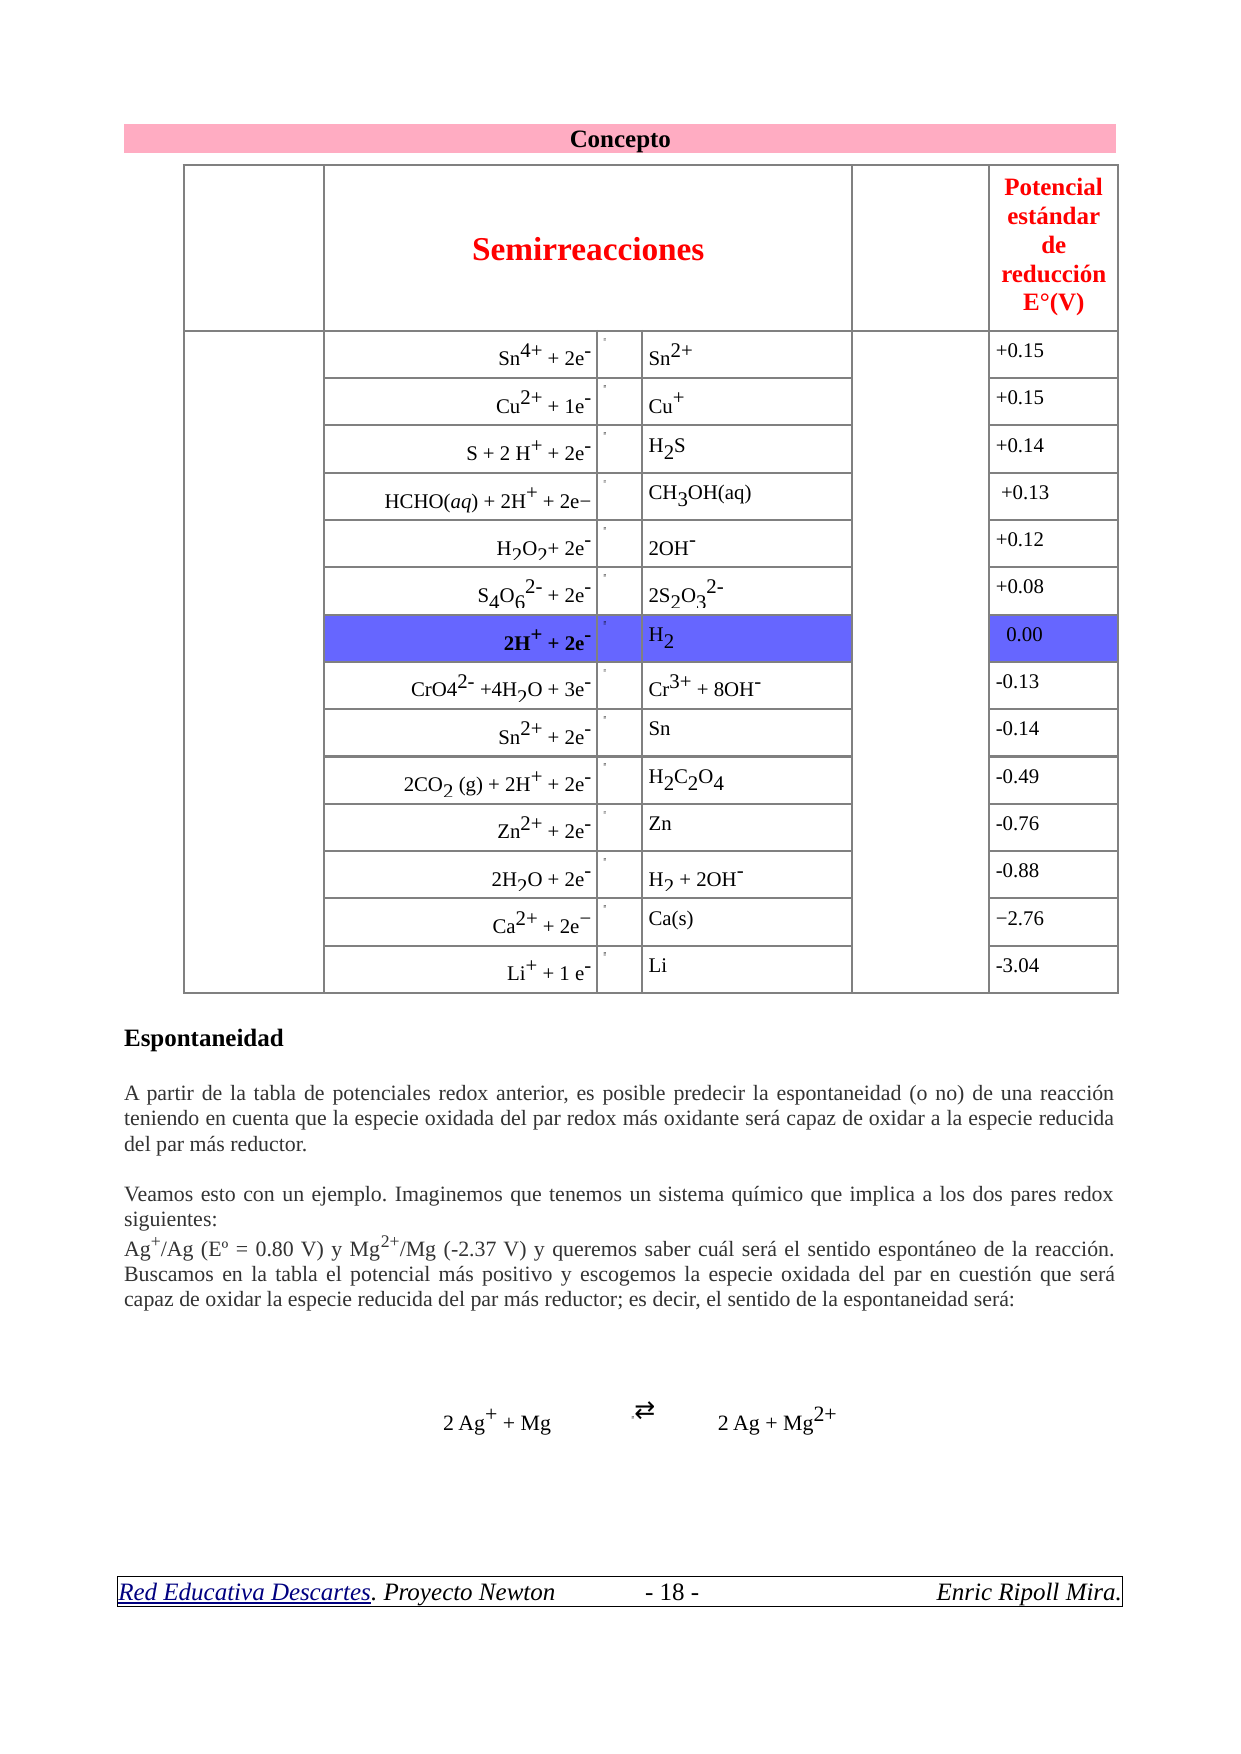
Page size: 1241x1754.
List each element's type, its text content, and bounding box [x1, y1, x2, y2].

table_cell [118, 158, 1122, 1520]
table_header Concepto [118, 118, 1122, 158]
